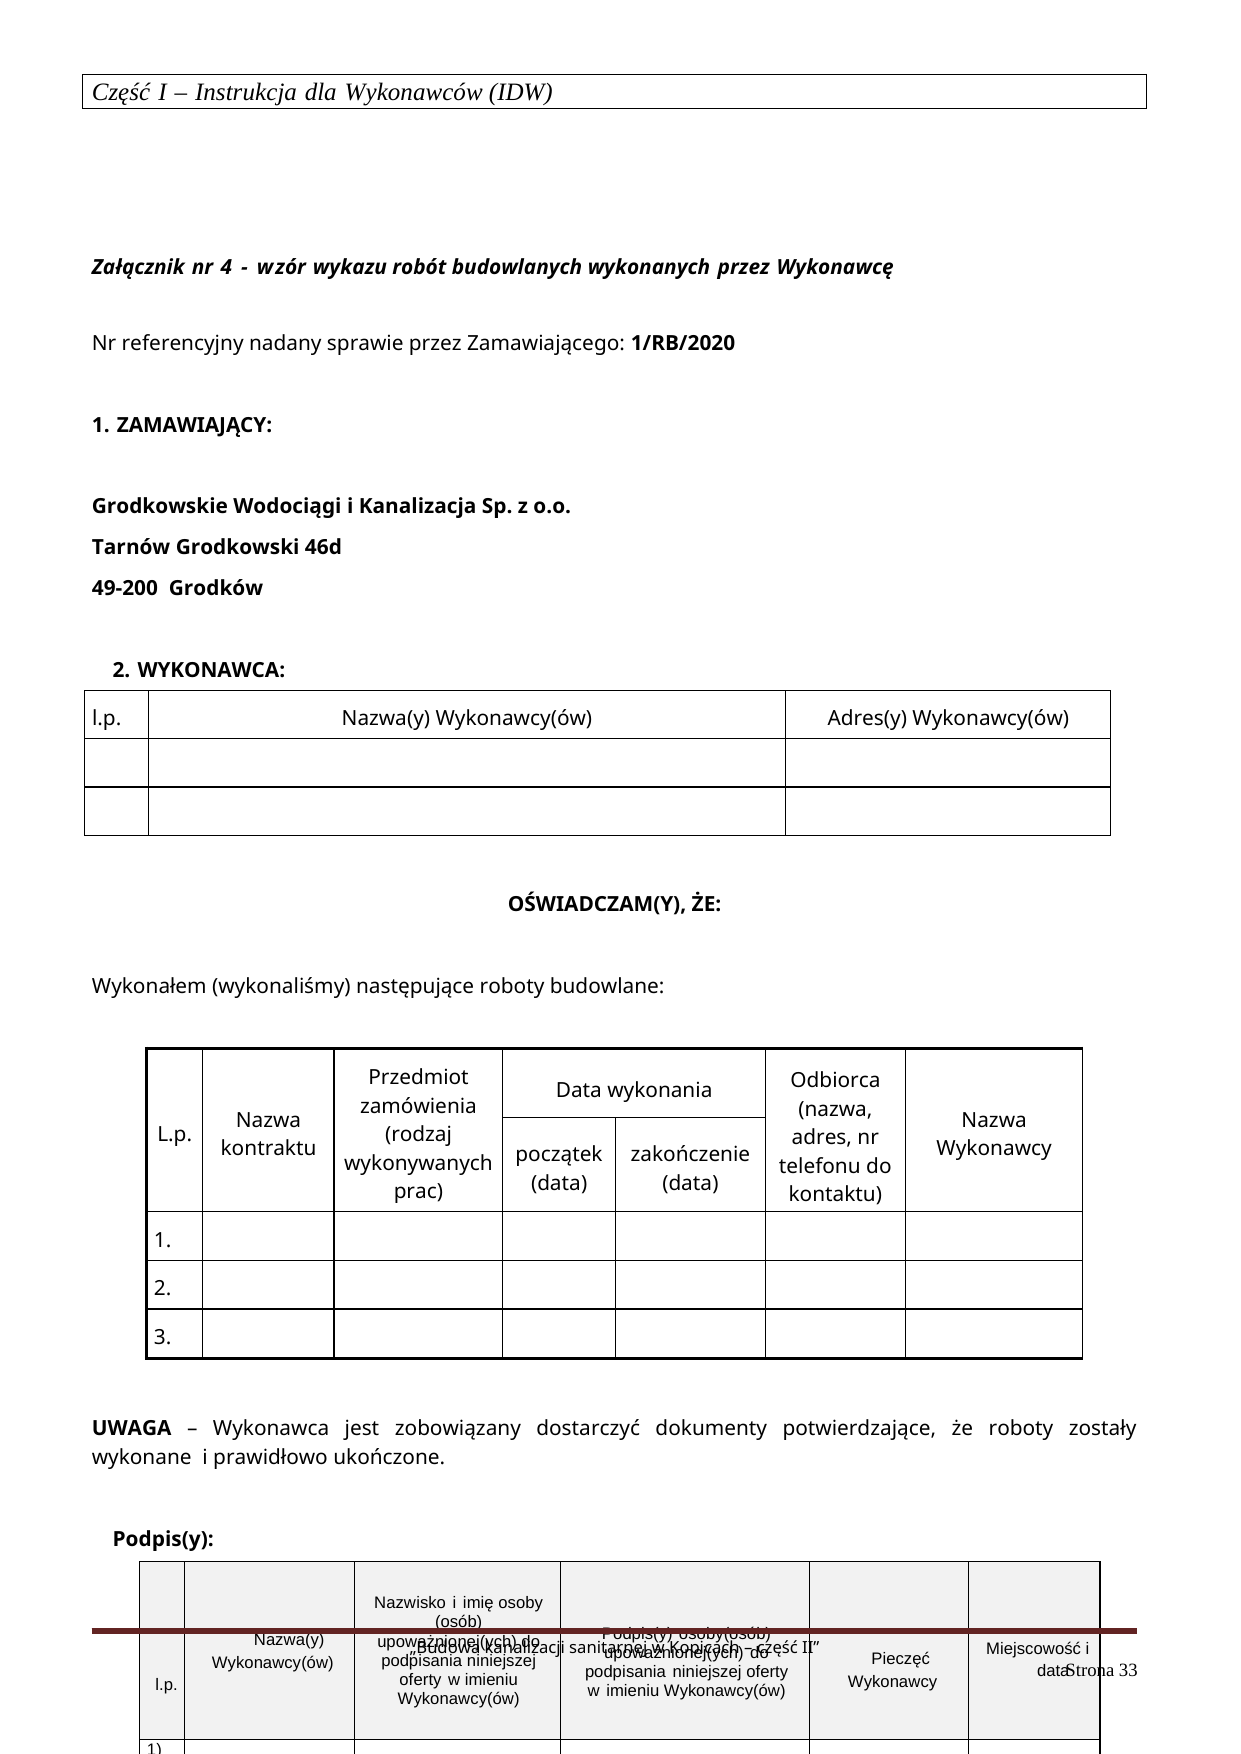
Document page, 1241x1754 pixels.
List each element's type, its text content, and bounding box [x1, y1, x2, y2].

table_cell [616, 1310, 765, 1357]
text Nr referencyjny nadany sprawie przez Zamawiającego: 1/RB/2020 [92, 328, 1139, 356]
table_cell [906, 1212, 1082, 1259]
table_cell [503, 1261, 615, 1308]
table_cell zakończenie (data) [616, 1118, 765, 1211]
text 2. WYKONAWCA: [112, 655, 1139, 684]
text OŚWIADCZAM(Y), ŻE: [92, 889, 1137, 918]
table_cell 2. [148, 1261, 202, 1308]
table_cell [149, 788, 785, 835]
text Podpis(y): [112, 1524, 1139, 1552]
table_cell [503, 1310, 615, 1357]
table_cell [786, 739, 1110, 786]
table_cell [786, 788, 1110, 835]
subtitle Załącznik nr 4 - wzór wykazu robót budowlanych wykonanych przez Wykonawcę [92, 252, 1137, 281]
table_cell [616, 1261, 765, 1308]
text 1. ZAMAWIAJĄCY: [92, 410, 1139, 438]
table_header L.p. [148, 1050, 202, 1211]
table_cell [766, 1310, 905, 1357]
table_header l.p. [85, 691, 148, 738]
table_cell 3. [148, 1310, 202, 1357]
table_header Odbiorca (nazwa, adres, nr telefonu do kontaktu) [766, 1050, 905, 1211]
table_header Data wykonania [503, 1050, 765, 1117]
table_cell [906, 1261, 1082, 1308]
table_cell [616, 1212, 765, 1259]
table_cell [85, 788, 148, 835]
text 49-200 Grodków [92, 573, 1137, 602]
text Tarnów Grodkowski 46d [92, 532, 1137, 561]
table_cell [906, 1310, 1082, 1357]
table_cell początek (data) [503, 1118, 615, 1211]
table_cell [203, 1212, 333, 1259]
table_header Nazwa(y) Wykonawcy(ów) [149, 691, 785, 738]
table_header Przedmiot zamówienia (rodzaj wykonywanych prac) [335, 1050, 502, 1211]
table_cell [149, 739, 785, 786]
text Wykonałem (wykonaliśmy) następujące roboty budowlane: [92, 971, 1137, 999]
table_cell [766, 1261, 905, 1308]
text Grodkowskie Wodociągi i Kanalizacja Sp. z o.o. [92, 492, 1137, 520]
table_cell [503, 1212, 615, 1259]
table_header Nazwa Wykonawcy [906, 1050, 1082, 1211]
table_header Nazwa kontraktu [203, 1050, 333, 1211]
text UWAGA – Wykonawca jest zobowiązany dostarczyć dokumenty potwierdzające, że roboty zostały wykonane i prawidłowo ukończone. [92, 1413, 1137, 1470]
table_cell [335, 1310, 502, 1357]
table_cell [335, 1261, 502, 1308]
table_header Adres(y) Wykonawcy(ów) [786, 691, 1110, 738]
table_cell [203, 1261, 333, 1308]
table_cell [203, 1310, 333, 1357]
table_cell [85, 739, 148, 786]
table_cell [335, 1212, 502, 1259]
table_cell 1. [148, 1212, 202, 1259]
table_cell [766, 1212, 905, 1259]
